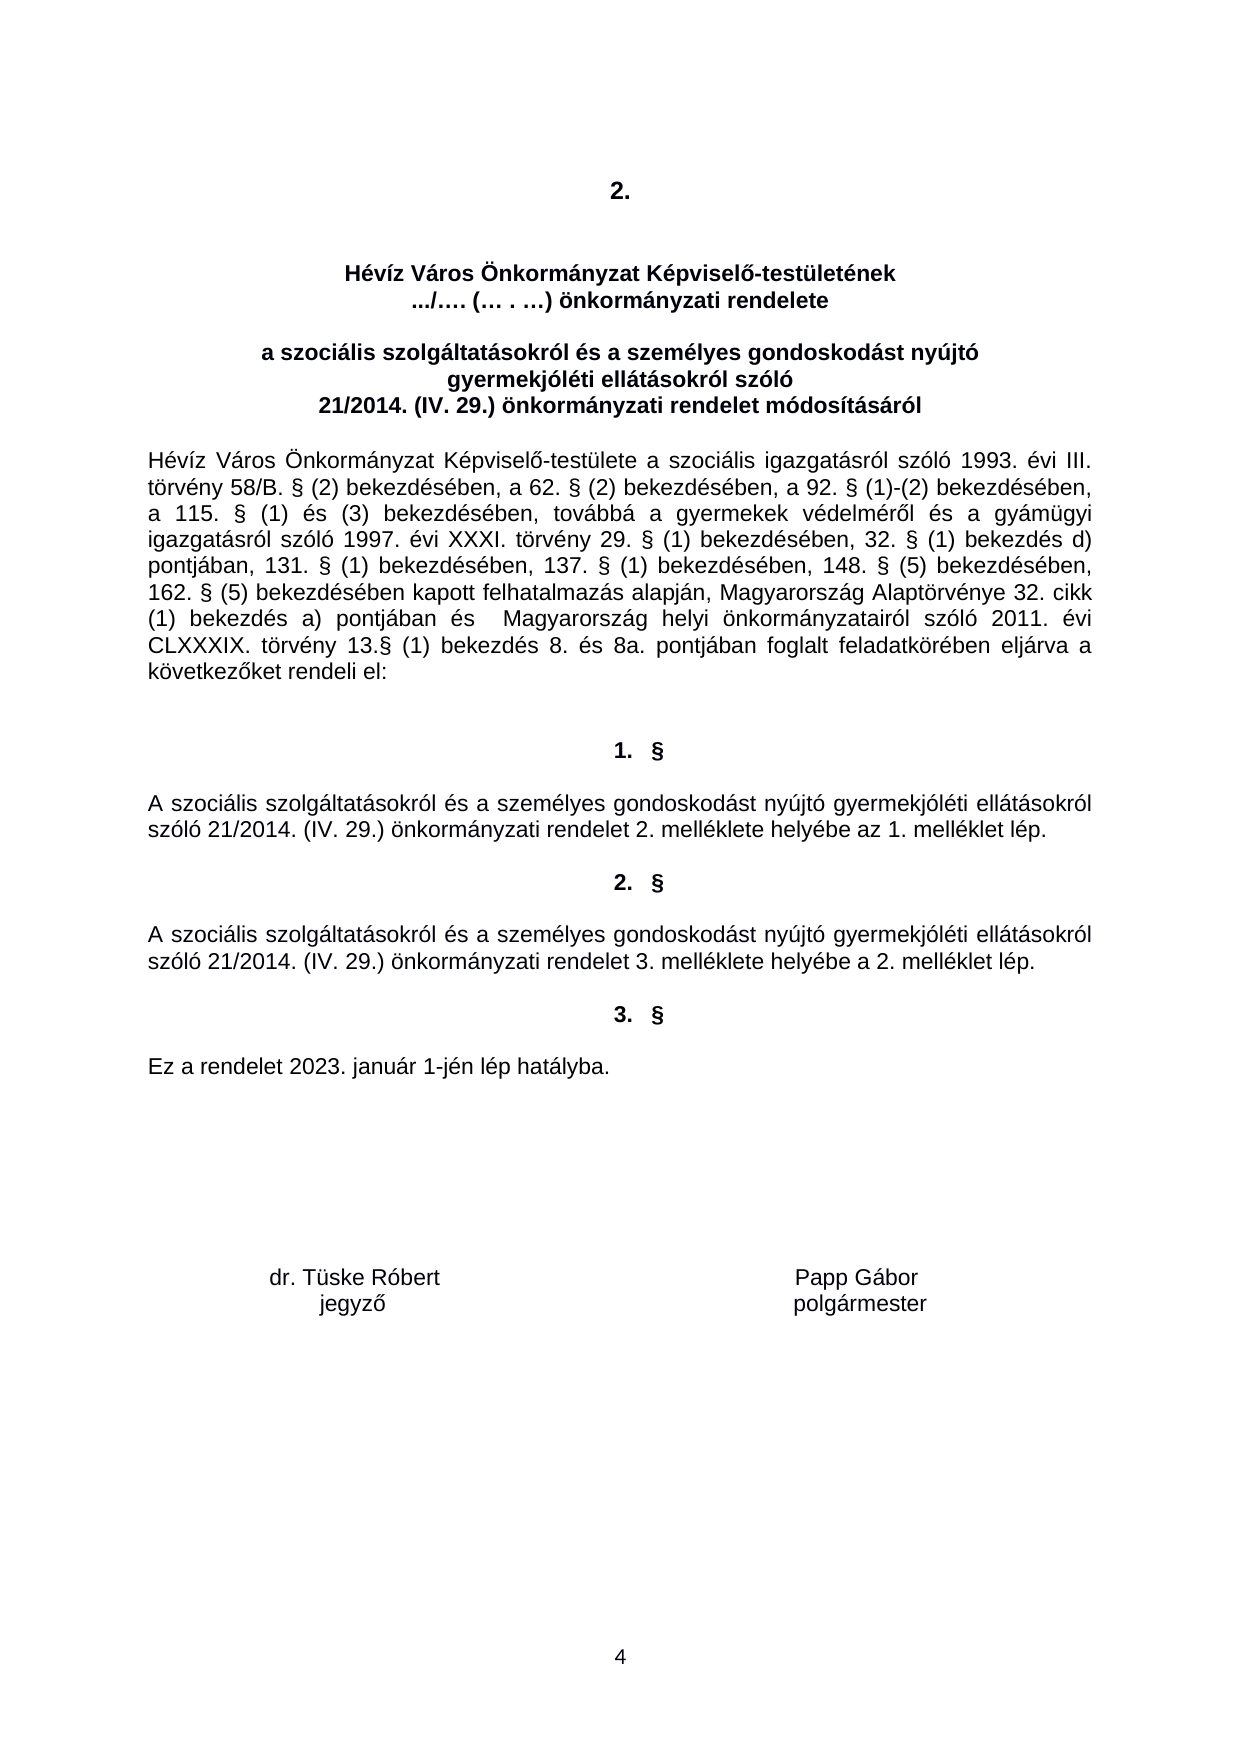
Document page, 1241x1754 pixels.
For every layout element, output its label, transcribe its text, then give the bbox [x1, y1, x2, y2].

text gyermekjóléti ellátásokról szóló [148, 366, 1093, 392]
text a szociális szolgáltatásokról és a személyes gondoskodást nyújtó [148, 339, 1093, 366]
text A szociális szolgáltatásokról és a személyes gondoskodást nyújtó gyermekjóléti ellátásokról szóló 21/2014. (IV. 29.) önkormányzati rendelet 2. melléklete helyébe az 1. melléklet lép. [148, 790, 1093, 842]
text Hévíz Város Önkormányzat Képviselő-testületének [148, 260, 1093, 287]
list § [185, 1001, 1093, 1027]
text dr. Tüske Róbert Papp Gábor [185, 1264, 1093, 1290]
list § [185, 737, 1093, 763]
text Ez a rendelet 2023. január 1-jén lép hatályba. [148, 1053, 1093, 1079]
text 21/2014. (IV. 29.) önkormányzati rendelet módosításáról [148, 392, 1093, 418]
list § [185, 869, 1093, 895]
text .../…. (… . …) önkormányzati rendelete [148, 287, 1093, 313]
text A szociális szolgáltatásokról és a személyes gondoskodást nyújtó gyermekjóléti ellátásokról szóló 21/2014. (IV. 29.) önkormányzati rendelet 3. melléklete helyébe a 2. melléklet lép. [148, 921, 1093, 974]
list Hévíz Város Önkormányzat Képviselő-testülete a szociális igazgatásról szóló 1993. évi III. törvény 58/B. § (2) bekezdésében, a 62. § (2) bekezdésében, a 92. § (1)-(2) bekezdésében, a 115. § (1) és (3) bekezdésében, továbbá a gyermekek védelméről és a gyámügyi igazgatásról szóló 1997. évi XXXI. törvény 29. § (1) bekezdésében, 32. § (1) bekezdés d) pontjában, 131. § (1) bekezdésében, 137. § (1) bekezdésében, 148. § (5) bekezdésében, 162. § (5) bekezdésében kapott felhatalmazás alapján, Magyarország Alaptörvénye 32. cikk (1) bekezdés a) pontjában és Magyarország helyi önkormányzatairól szóló 2011. évi CLXXXIX. törvény 13.§ (1) bekezdés 8. és 8a. pontjában foglalt feladatkörében eljárva a következőket rendeli el: [148, 447, 1093, 684]
text 2. [148, 176, 1093, 205]
text jegyző polgármester [148, 1290, 1093, 1317]
